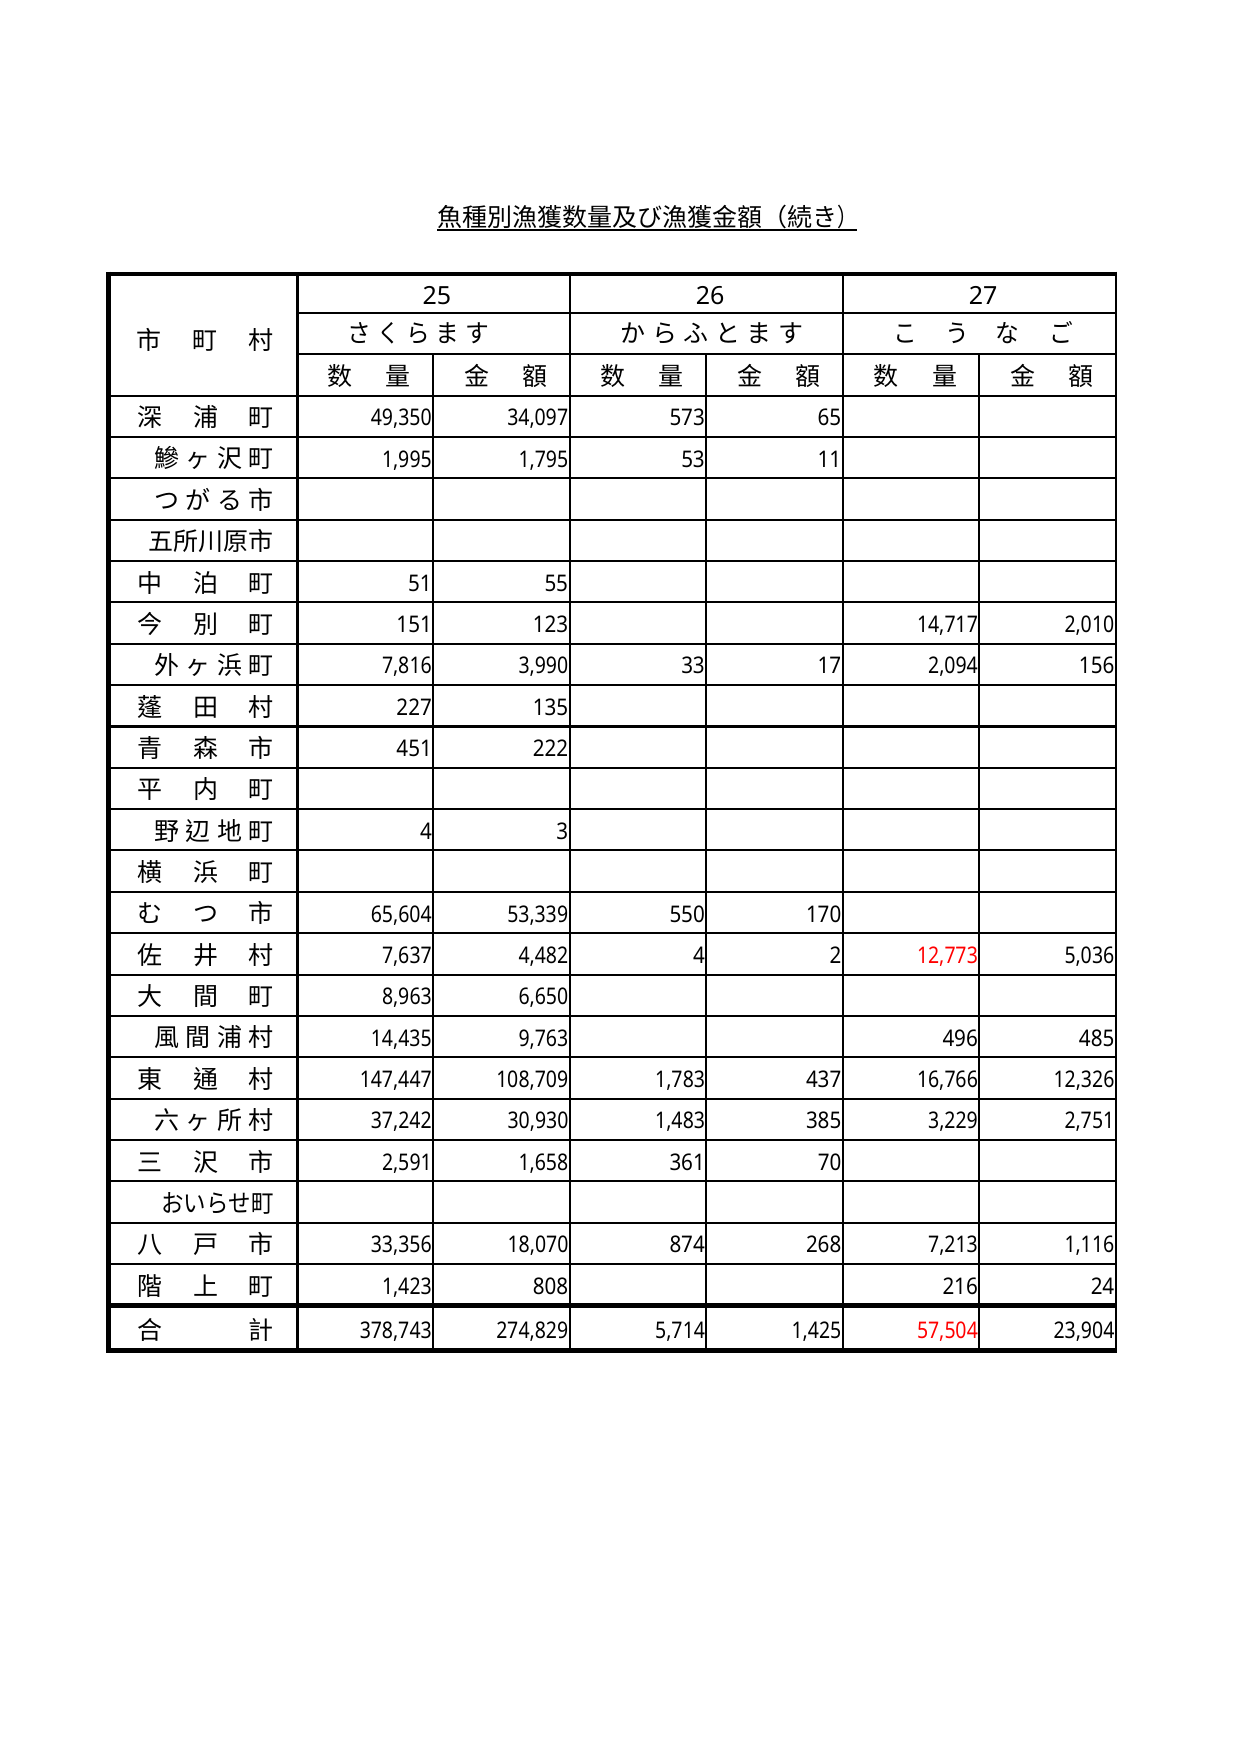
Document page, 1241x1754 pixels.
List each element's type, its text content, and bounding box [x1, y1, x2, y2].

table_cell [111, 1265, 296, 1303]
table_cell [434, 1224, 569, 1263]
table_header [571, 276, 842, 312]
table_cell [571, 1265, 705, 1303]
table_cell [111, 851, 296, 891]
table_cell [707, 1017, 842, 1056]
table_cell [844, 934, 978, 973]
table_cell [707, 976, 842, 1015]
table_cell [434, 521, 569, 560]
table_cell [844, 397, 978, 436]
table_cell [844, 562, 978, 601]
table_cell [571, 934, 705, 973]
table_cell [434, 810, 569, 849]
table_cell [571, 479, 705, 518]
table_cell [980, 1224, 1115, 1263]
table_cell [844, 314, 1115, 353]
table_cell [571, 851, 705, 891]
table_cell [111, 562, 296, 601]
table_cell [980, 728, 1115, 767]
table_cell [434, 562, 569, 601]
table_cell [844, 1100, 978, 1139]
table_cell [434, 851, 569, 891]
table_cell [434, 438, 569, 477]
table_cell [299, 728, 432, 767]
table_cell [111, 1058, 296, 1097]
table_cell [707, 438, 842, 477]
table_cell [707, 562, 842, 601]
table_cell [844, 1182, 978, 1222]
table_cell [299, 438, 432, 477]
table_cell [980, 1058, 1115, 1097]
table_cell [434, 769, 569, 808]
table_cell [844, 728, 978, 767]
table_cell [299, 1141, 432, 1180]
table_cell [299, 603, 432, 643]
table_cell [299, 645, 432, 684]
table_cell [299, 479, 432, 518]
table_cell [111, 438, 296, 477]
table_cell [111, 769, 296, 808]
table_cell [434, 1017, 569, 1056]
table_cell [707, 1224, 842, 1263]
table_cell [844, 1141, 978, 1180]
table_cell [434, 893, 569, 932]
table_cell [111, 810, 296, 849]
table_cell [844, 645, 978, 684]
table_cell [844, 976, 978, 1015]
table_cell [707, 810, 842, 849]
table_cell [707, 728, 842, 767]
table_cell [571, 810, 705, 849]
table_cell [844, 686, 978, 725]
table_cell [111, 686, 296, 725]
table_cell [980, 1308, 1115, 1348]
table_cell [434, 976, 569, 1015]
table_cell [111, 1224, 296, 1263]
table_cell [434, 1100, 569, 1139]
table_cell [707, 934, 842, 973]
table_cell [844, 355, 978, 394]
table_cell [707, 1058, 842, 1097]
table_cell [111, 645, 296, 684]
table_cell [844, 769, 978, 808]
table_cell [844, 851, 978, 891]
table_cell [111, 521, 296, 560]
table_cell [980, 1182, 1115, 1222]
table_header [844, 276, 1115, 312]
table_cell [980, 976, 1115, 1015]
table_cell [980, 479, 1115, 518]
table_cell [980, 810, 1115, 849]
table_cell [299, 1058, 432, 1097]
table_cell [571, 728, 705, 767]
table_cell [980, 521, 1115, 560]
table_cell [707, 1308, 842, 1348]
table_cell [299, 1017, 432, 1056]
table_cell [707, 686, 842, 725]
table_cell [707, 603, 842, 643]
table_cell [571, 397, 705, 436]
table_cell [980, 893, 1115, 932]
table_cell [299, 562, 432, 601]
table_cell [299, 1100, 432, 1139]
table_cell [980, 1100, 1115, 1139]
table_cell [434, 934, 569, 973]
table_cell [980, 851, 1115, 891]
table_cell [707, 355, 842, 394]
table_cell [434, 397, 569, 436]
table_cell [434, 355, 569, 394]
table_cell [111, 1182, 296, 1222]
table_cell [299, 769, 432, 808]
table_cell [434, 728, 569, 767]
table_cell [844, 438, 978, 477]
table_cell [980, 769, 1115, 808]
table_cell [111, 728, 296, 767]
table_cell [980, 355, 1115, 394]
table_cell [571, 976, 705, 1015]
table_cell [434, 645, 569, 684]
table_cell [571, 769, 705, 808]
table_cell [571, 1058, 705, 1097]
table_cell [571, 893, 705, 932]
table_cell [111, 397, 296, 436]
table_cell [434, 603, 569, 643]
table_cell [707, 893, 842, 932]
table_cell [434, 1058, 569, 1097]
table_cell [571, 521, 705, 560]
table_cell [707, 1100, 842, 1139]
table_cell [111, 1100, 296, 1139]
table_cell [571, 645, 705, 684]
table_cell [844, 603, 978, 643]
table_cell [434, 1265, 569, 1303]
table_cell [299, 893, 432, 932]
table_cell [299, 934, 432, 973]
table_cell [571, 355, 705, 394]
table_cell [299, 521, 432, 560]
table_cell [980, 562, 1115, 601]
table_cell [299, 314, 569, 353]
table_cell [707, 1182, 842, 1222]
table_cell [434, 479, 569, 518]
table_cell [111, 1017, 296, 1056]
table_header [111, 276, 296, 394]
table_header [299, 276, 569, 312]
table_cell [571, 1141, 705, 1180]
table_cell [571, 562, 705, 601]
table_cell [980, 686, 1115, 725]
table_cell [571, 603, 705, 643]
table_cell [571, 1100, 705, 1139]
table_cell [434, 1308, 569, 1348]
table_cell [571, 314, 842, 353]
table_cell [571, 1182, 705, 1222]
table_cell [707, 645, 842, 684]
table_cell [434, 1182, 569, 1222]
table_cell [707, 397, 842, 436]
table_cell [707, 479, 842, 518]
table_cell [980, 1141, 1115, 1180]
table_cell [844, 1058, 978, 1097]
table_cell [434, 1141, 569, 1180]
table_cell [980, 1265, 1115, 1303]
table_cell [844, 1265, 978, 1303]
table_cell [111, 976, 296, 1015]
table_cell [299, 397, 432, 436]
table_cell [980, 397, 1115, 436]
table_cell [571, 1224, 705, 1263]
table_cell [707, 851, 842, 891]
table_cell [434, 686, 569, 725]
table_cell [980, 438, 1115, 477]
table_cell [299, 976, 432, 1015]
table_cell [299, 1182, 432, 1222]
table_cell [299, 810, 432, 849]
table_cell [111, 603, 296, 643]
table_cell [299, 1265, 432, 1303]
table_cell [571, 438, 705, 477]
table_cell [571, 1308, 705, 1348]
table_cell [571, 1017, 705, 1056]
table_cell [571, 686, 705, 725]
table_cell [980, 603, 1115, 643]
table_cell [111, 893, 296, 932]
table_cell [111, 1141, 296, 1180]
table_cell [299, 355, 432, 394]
text 魚種別漁獲数量及び漁獲金額（続き） [437, 200, 1130, 234]
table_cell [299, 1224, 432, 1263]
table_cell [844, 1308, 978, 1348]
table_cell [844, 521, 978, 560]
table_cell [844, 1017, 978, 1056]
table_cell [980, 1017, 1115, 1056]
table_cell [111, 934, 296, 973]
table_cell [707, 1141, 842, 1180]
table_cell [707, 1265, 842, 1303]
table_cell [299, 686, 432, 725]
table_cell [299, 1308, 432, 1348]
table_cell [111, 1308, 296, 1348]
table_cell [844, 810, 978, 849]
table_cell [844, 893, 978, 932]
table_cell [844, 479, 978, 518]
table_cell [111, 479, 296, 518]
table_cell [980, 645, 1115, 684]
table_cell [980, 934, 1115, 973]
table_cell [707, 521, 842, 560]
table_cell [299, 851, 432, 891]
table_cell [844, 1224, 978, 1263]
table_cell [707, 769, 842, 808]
